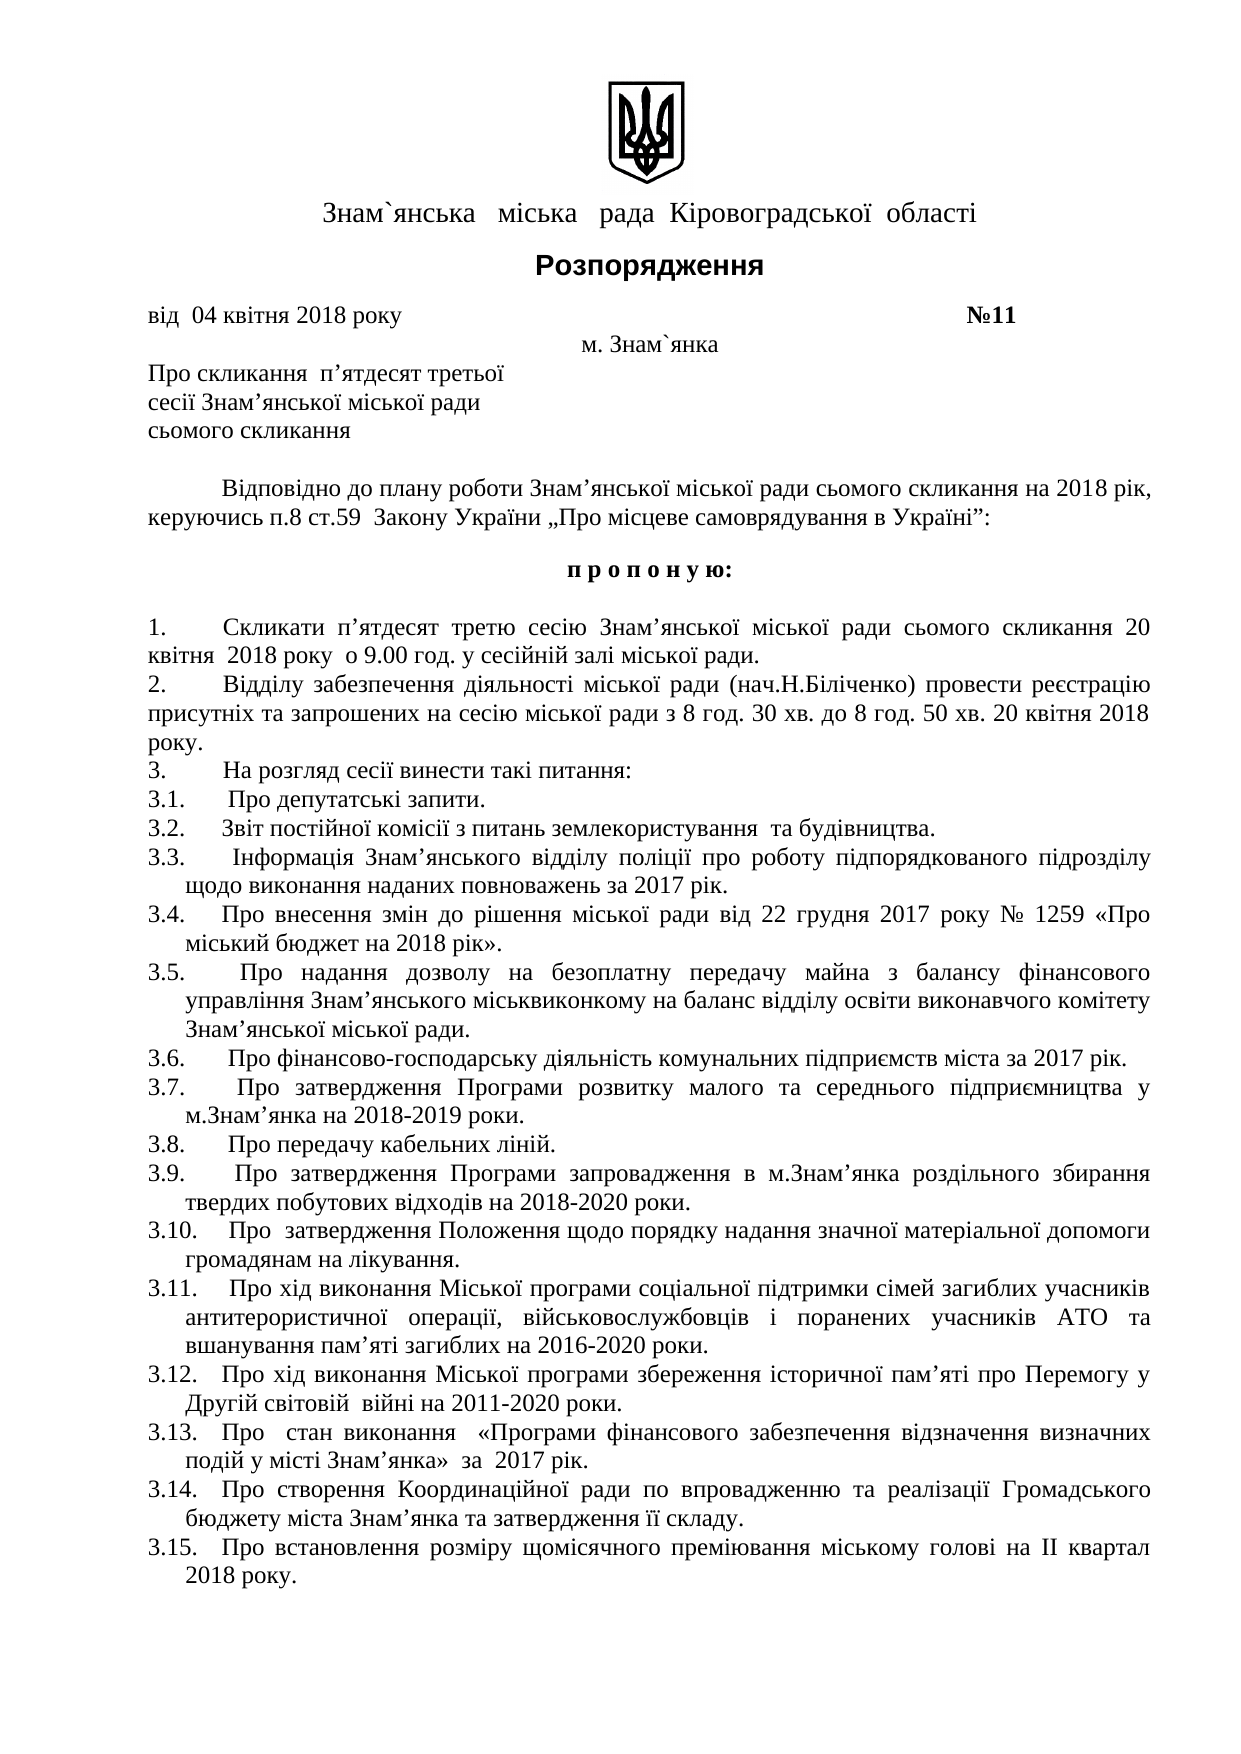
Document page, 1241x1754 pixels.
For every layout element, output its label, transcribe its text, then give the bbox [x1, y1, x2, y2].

list Про депутатські запити. [148, 784, 1152, 813]
list Про затвердження Програми запровадження в м.Знам’янка роздільного збирання твердих побутових відходів на 2018-2020 роки. [148, 1158, 1152, 1216]
list Про хід виконання Міської програми соціальної підтримки сімей загиблих учасників антитерористичної операції, військовослужбовців і поранених учасників АТО та вшанування пам’яті загиблих на 2016-2020 роки. [148, 1273, 1152, 1359]
picture [600, 74, 695, 195]
list Про встановлення розміру щомісячного преміювання міському голові на ІІ квартал 2018 року. [148, 1532, 1152, 1589]
list Про фінансово-господарську діяльність комунальних підприємств міста за 2017 рік. [148, 1043, 1152, 1072]
text cесії Знам’янської міської ради [148, 387, 1152, 415]
list Про передачу кабельних ліній. [148, 1129, 1152, 1158]
list Відділу забезпечення діяльності міської ради (нач.Н.Біліченко) провести реєстрацію присутніх та запрошених на сесію міської ради з 8 год. 30 хв. до 8 год. 50 хв. 20 квітня 2018 року. [148, 669, 1152, 756]
list Про затвердження Програми розвитку малого та середнього підприємництва у м.Знам’янка на 2018-2019 роки. [148, 1072, 1152, 1129]
list Про стан виконання «Програми фінансового забезпечення відзначення визначних подій у місті Знам’янка» за 2017 рік. [148, 1417, 1152, 1474]
title Знам`янська міська рада Кіровоградської області [148, 74, 1152, 228]
list Звіт постійної комісії з питань землекористування та будівництва. [148, 813, 1152, 842]
text п р о п о н у ю: [148, 554, 1152, 583]
list Інформація Знам’янського відділу поліції про роботу підпорядкованого підрозділу щодо виконання наданих повноважень за 2017 рік. [148, 842, 1152, 899]
list Про внесення змін до рішення міської ради від 22 грудня 2017 року № 1259 «Про міський бюджет на 2018 рік». [148, 899, 1152, 957]
list Скликати п’ятдесят третю сесію Знам’янської міської ради сьомого скликання 20 квітня 2018 року о 9.00 год. у сесійній залі міської ради. [148, 612, 1152, 669]
text Відповідно до плану роботи Знам’янської міської ради сьомого скликання на 2018 рік, керуючись п.8 ст.59 Закону України „Про місцеве самоврядування в Україні”: [148, 473, 1152, 530]
subtitle Розпорядження [148, 248, 1152, 281]
subtitle від 04 квітня 2018 року №11 [148, 300, 1152, 329]
text м. Знам`янка [148, 329, 1152, 358]
text Про скликання п’ятдесят третьої [148, 358, 1152, 387]
list Про затвердження Положення щодо порядку надання значної матеріальної допомоги громадянам на лікування. [148, 1216, 1152, 1273]
list На розгляд сесії винести такі питання: [148, 756, 1152, 784]
list Про створення Координаційної ради по впровадженню та реалізації Громадського бюджету міста Знам’янка та затвердження її складу. [148, 1474, 1152, 1532]
list Про хід виконання Міської програми збереження історичної пам’яті про Перемогу у Другій світовій війні на 2011-2020 роки. [148, 1359, 1152, 1417]
list Про надання дозволу на безоплатну передачу майна з балансу фінансового управління Знам’янського міськвиконкому на баланс відділу освіти виконавчого комітету Знам’янської міської ради. [148, 957, 1152, 1043]
text сьомого скликання [148, 415, 1152, 444]
